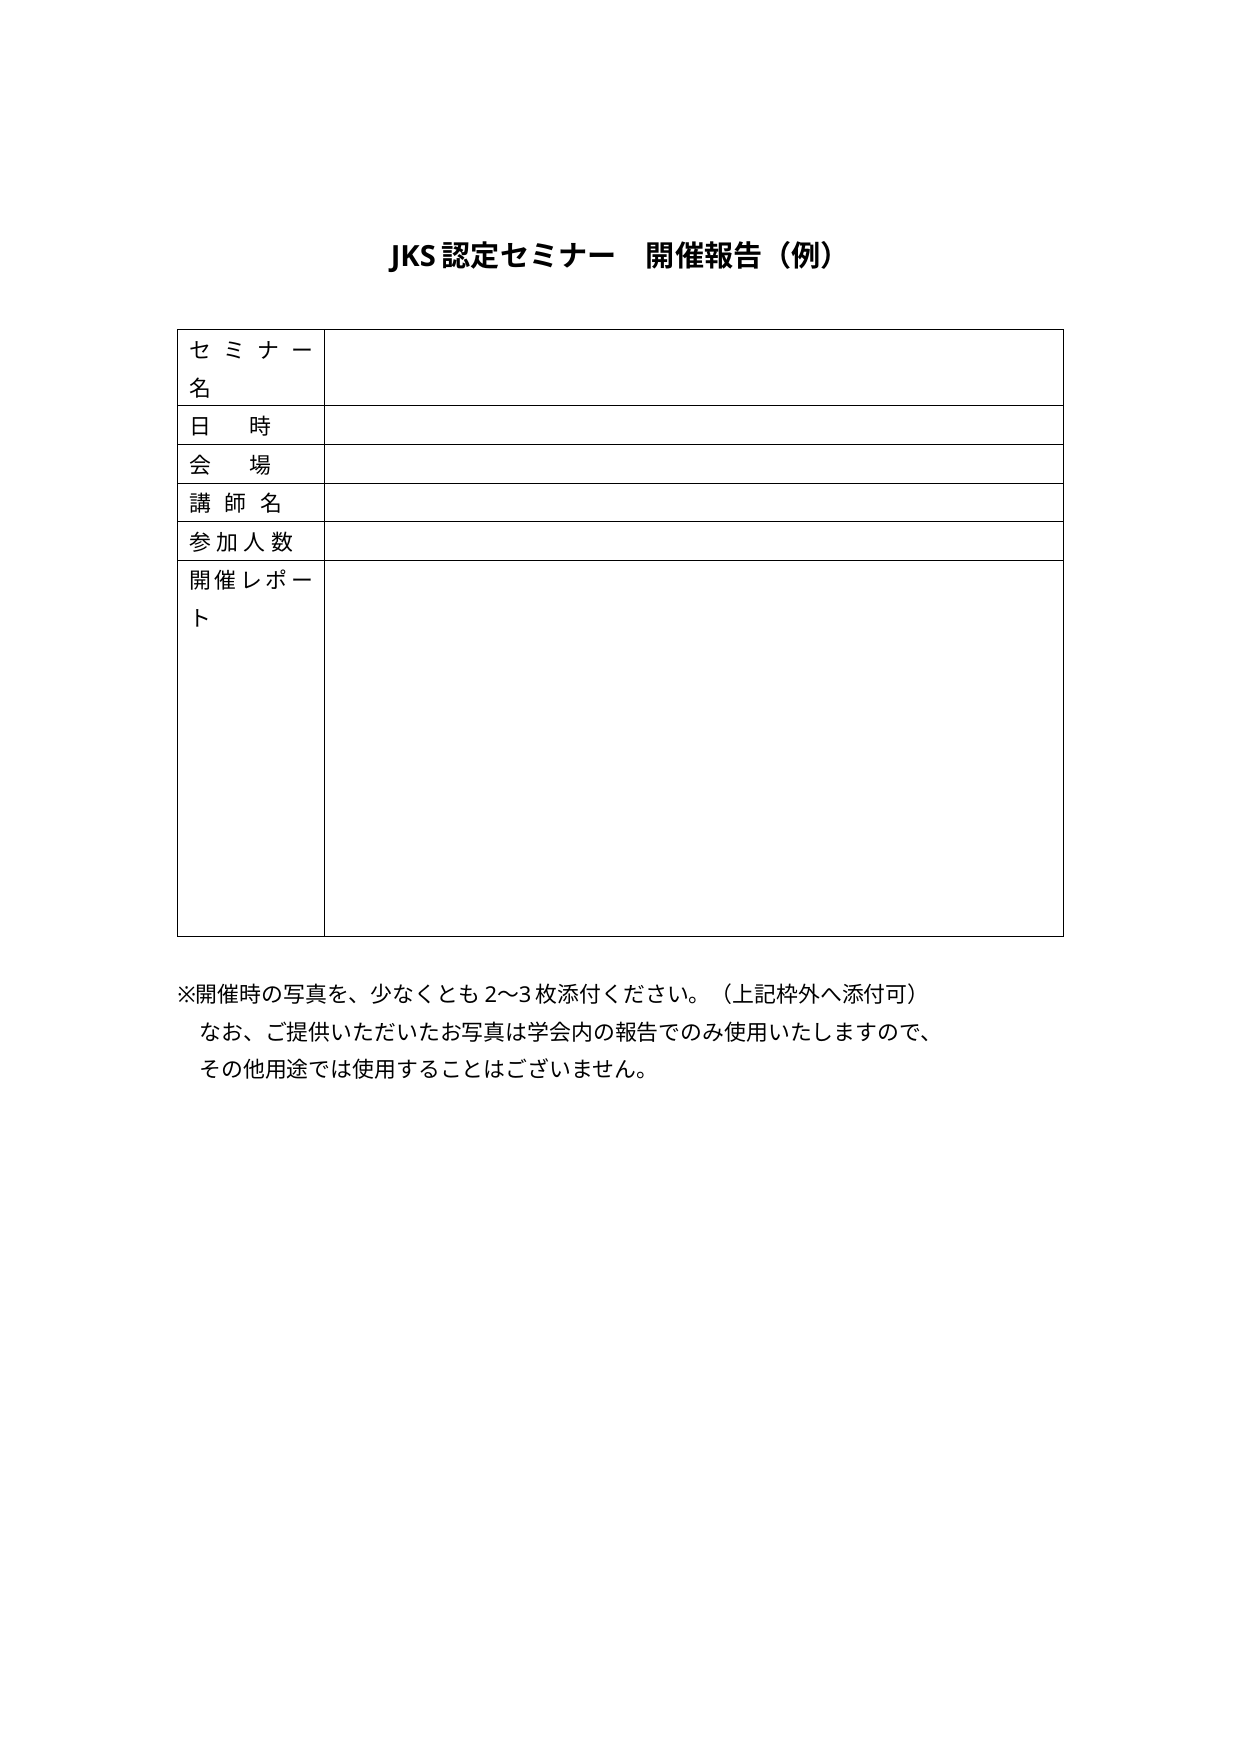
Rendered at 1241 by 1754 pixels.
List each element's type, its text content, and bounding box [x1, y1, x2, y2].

table_cell 講師名 [178, 484, 324, 521]
table_cell [325, 445, 1063, 482]
table_cell 会場 [178, 445, 324, 482]
table_header セミナー名 [178, 330, 324, 405]
text ※開催時の写真を、少なくとも2～3枚添付ください。（上記枠外へ添付可） [177, 974, 1063, 1012]
table_cell [325, 484, 1063, 521]
text なお、ご提供いただいたお写真は学会内の報告でのみ使用いたしますので、 [177, 1012, 1063, 1049]
text JKS認定セミナー 開催報告（例） [177, 217, 1063, 292]
text その他用途では使用することはございません。 [177, 1049, 1063, 1087]
table_cell [325, 561, 1063, 936]
table_cell [325, 406, 1063, 444]
table_cell 参加人数 [178, 522, 324, 559]
table_header [325, 330, 1063, 405]
table_cell 日時 [178, 406, 324, 444]
table_cell [325, 522, 1063, 559]
table_cell 開催レポート [178, 561, 324, 936]
